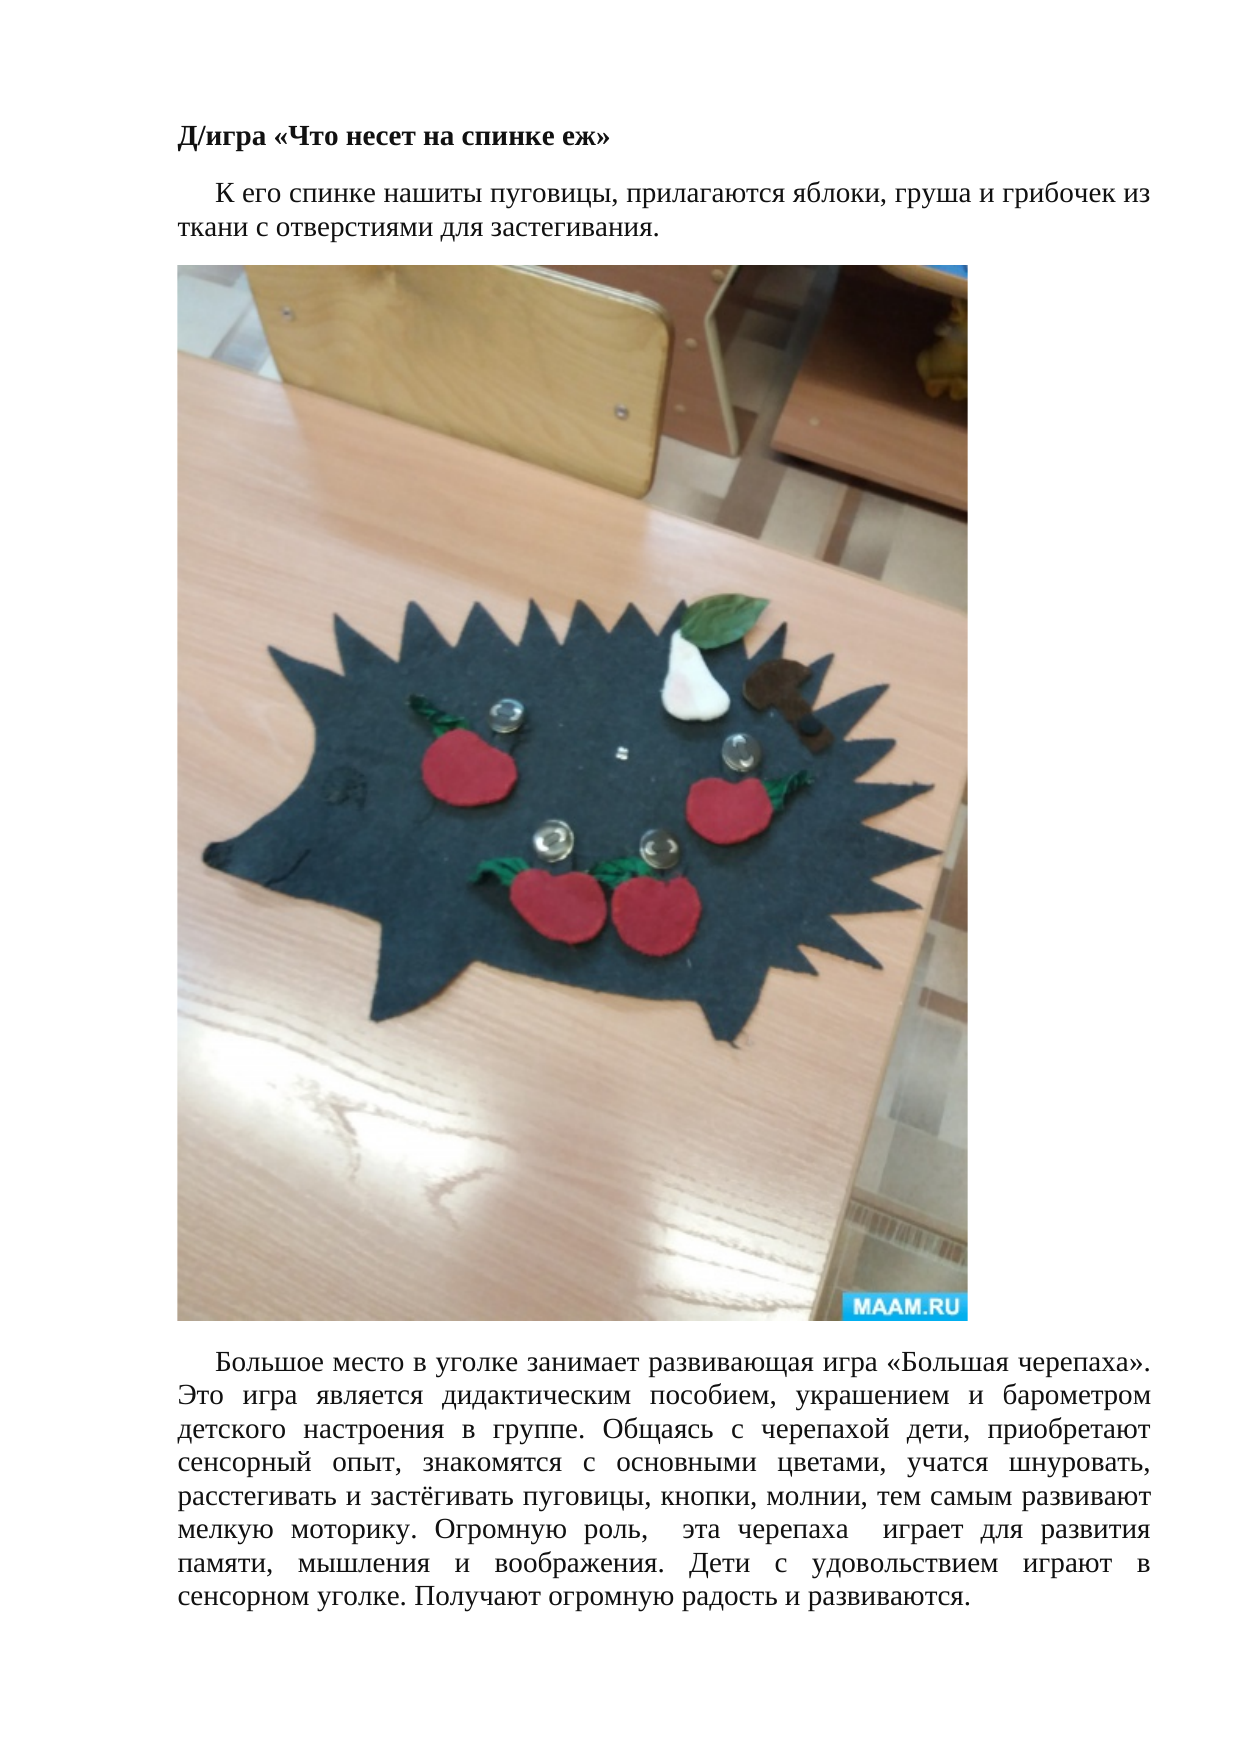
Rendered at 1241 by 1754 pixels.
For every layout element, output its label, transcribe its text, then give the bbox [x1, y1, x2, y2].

picture [177, 265, 968, 1321]
text Большое место в уголке занимает развивающая игра «Большая черепаха». Это игра является дидактическим пособием, украшением и барометром детского настроения в группе. Общаясь с черепахой дети, приобретают сенсорный опыт, знакомятся с основными цветами, учатся шнуровать, расстегивать и застёгивать пуговицы, кнопки, молнии, тем самым развивают мелкую моторику. Огромную роль, эта черепаха играет для развития памяти, мышления и воображения. Дети с удовольствием играют в сенсорном уголке. Получают огромную радость и развиваются. [177, 1344, 1152, 1612]
text Д/игра «Что несет на спинке еж» [177, 118, 1152, 152]
text К его спинке нашиты пуговицы, прилагаются яблоки, груша и грибочек из ткани с отверстиями для застегивания. [177, 175, 1152, 242]
